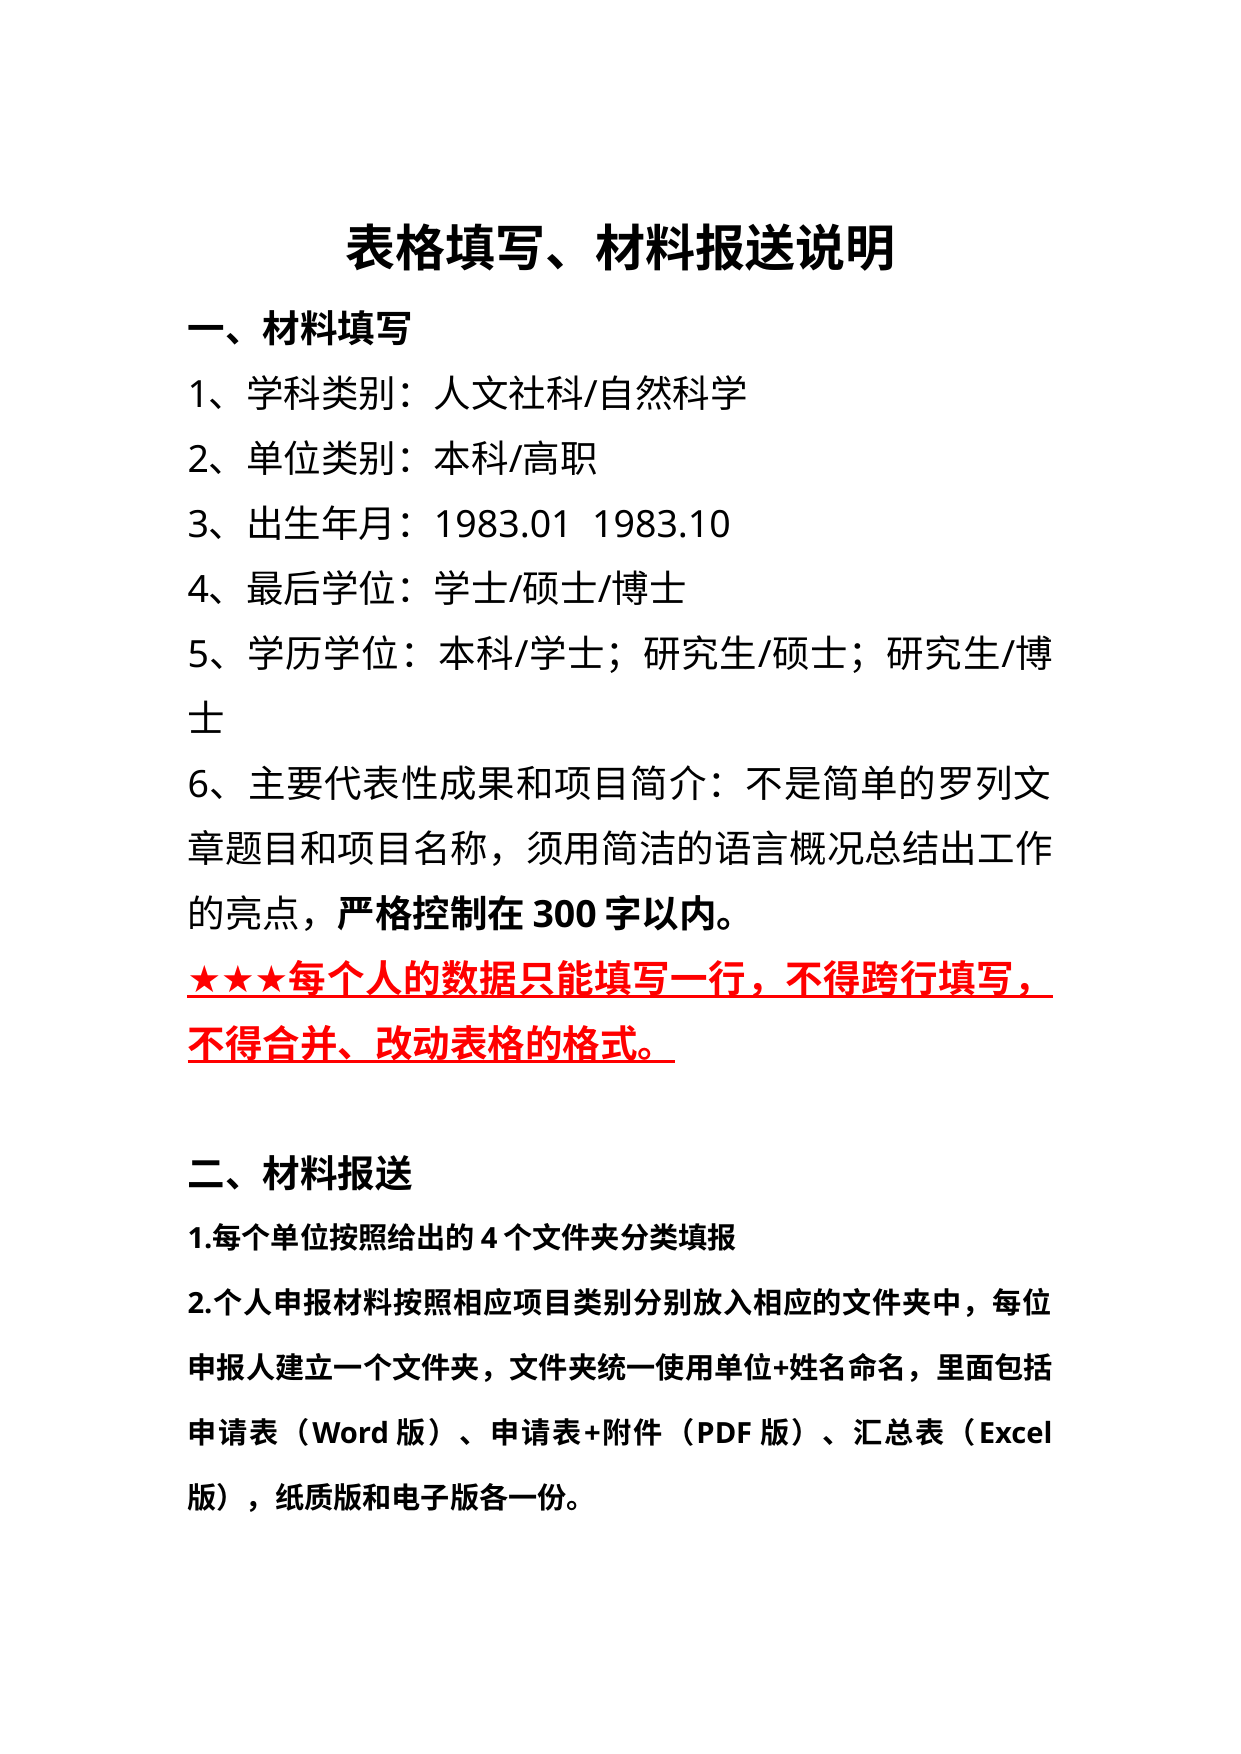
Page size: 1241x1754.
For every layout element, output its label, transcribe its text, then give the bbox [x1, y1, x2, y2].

text 6、主要代表性成果和项目简介：不是简单的罗列文章题目和项目名称，须用简洁的语言概况总结出工作的亮点，严格控制在300字以内。 [187, 748, 1053, 943]
text 5、学历学位：本科/学士；研究生/硕士；研究生/博士 [187, 618, 1053, 748]
text 二、材料报送 [187, 1138, 1053, 1203]
text ★★★每个人的数据只能填写一行，不得跨行填写，不得合并、改动表格的格式。 [187, 998, 1053, 1073]
text 2、单位类别：本科/高职 [187, 423, 1053, 488]
text 1、学科类别：人文社科/自然科学 [187, 358, 1053, 423]
text 2.个人申报材料按照相应项目类别分别放入相应的文件夹中，每位申报人建立一个文件夹，文件夹统一使用单位+姓名命名，里面包括申请表（Word版）、申请表+附件（PDF版）、汇总表（Excel版），纸质版和电子版各一份。 [187, 1268, 1053, 1528]
text 3、出生年月：1983.01 1983.10 [187, 488, 1053, 553]
text ★★★每个人的数据只能填写一行，不得跨行填写，不得合并、改动表格的格式。 [187, 943, 1053, 995]
text 1.每个单位按照给出的4个文件夹分类填报 [187, 1203, 1053, 1268]
text 一、材料填写 [187, 293, 1053, 358]
text 表格填写、材料报送说明 [187, 196, 1053, 293]
text 4、最后学位：学士/硕士/博士 [187, 553, 1053, 618]
